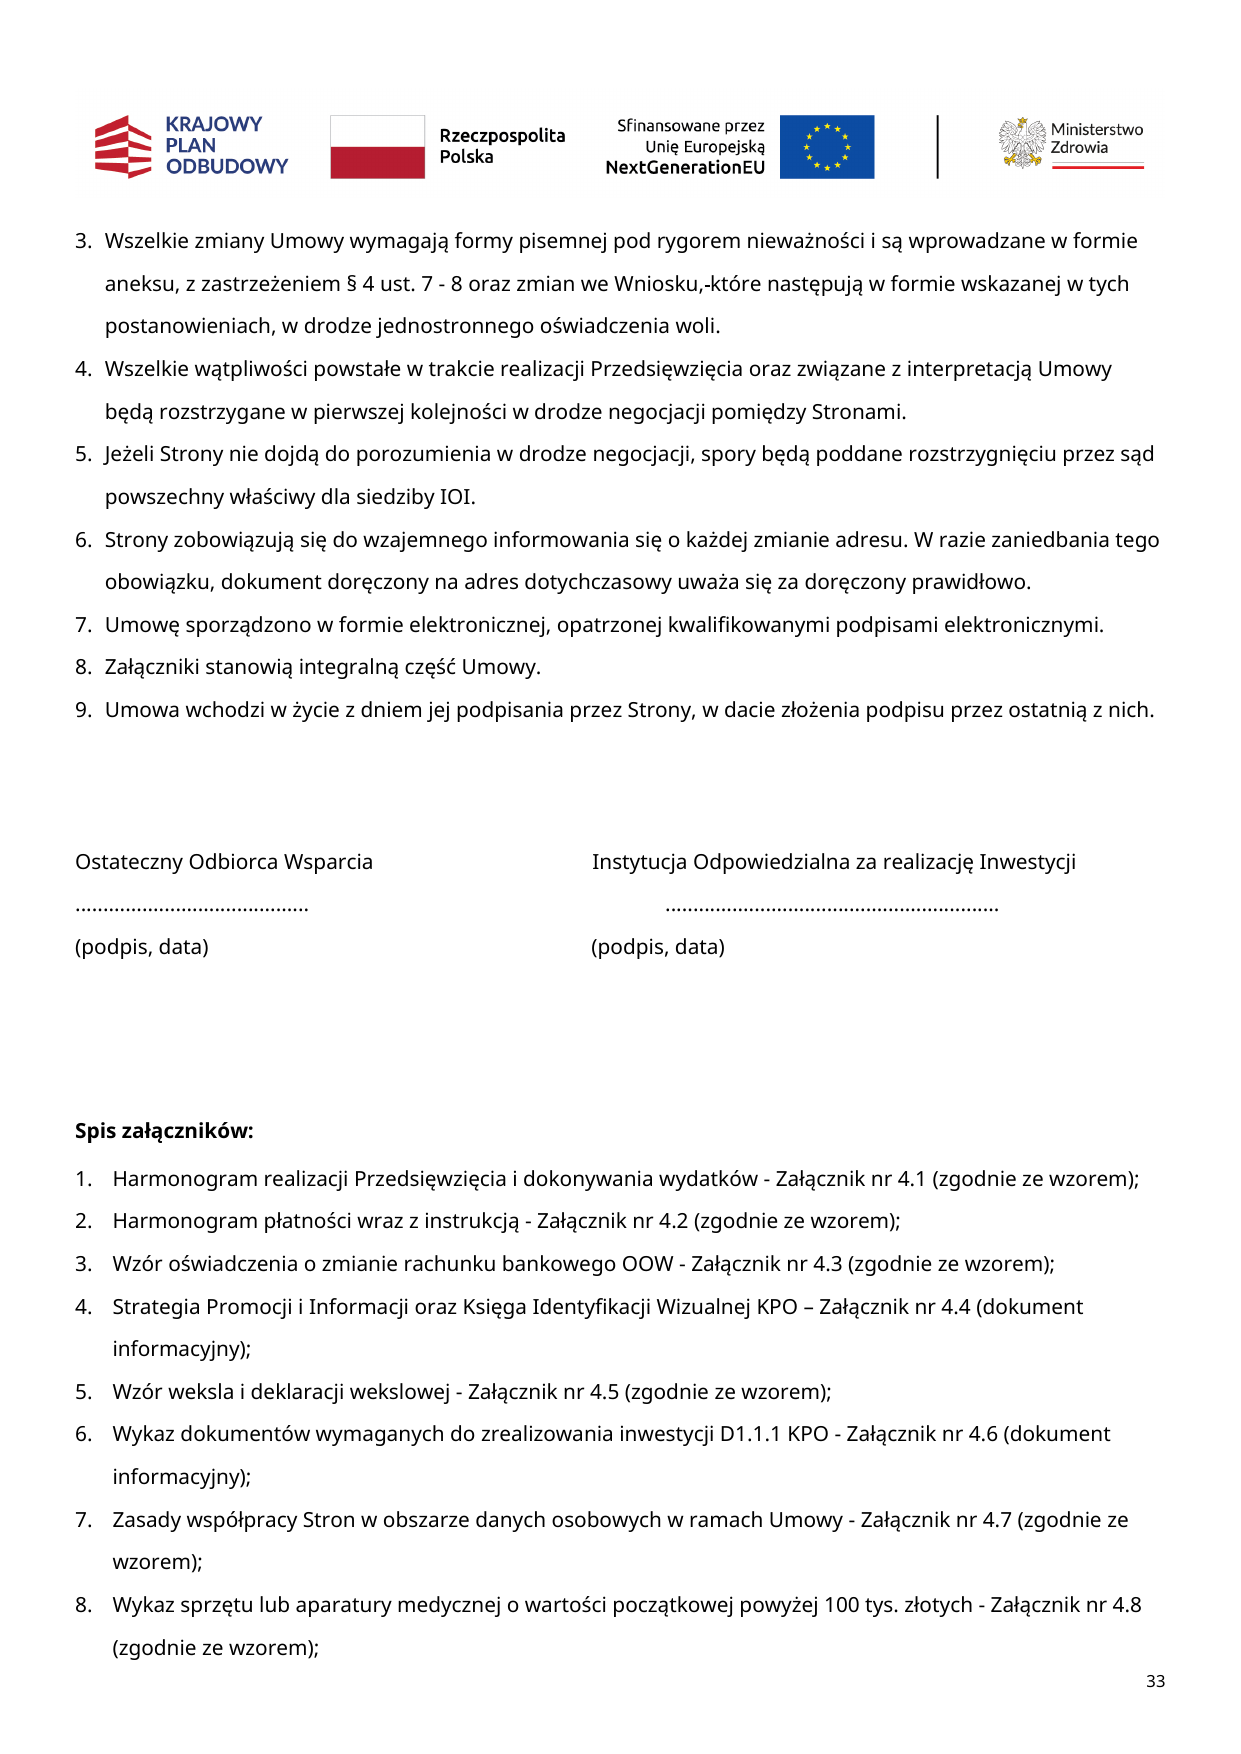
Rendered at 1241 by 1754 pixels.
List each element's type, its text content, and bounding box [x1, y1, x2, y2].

picture [75, 88, 1166, 198]
list Zasady współpracy Stron w obszarze danych osobowych w ramach Umowy - Załącznik nr 4.7 (zgodnie ze wzorem); [75, 1505, 1165, 1576]
list Harmonogram realizacji Przedsięwzięcia i dokonywania wydatków - Załącznik nr 4.1 (zgodnie ze wzorem); [75, 1164, 1165, 1192]
text .......................................... ............................................................ [75, 889, 1165, 918]
list Strony zobowiązują się do wzajemnego informowania się o każdej zmianie adresu. W razie zaniedbania tego obowiązku, dokument doręczony na adres dotychczasowy uważa się za doręczony prawidłowo. [75, 525, 1165, 596]
text Spis załączników: [75, 1117, 1165, 1145]
list Strategia Promocji i Informacji oraz Księga Identyfikacji Wizualnej KPO – Załącznik nr 4.4 (dokument informacyjny); [75, 1292, 1165, 1363]
list Wykaz dokumentów wymaganych do zrealizowania inwestycji D1.1.1 KPO - Załącznik nr 4.6 (dokument informacyjny); [75, 1419, 1165, 1491]
subtitle Ostateczny Odbiorca Wsparcia Instytucja Odpowiedzialna za realizację Inwestycji [75, 847, 1165, 875]
list Jeżeli Strony nie dojdą do porozumienia w drodze negocjacji, spory będą poddane rozstrzygnięciu przez sąd powszechny właściwy dla siedziby IOI. [75, 439, 1165, 511]
list Wzór oświadczenia o zmianie rachunku bankowego OOW - Załącznik nr 4.3 (zgodnie ze wzorem); [75, 1249, 1165, 1278]
list Wzór weksla i deklaracji wekslowej - Załącznik nr 4.5 (zgodnie ze wzorem); [75, 1377, 1165, 1405]
text (podpis, data) (podpis, data) [75, 932, 1165, 961]
list Harmonogram płatności wraz z instrukcją - Załącznik nr 4.2 (zgodnie ze wzorem); [75, 1207, 1165, 1235]
list Załączniki stanowią integralną część Umowy. [75, 652, 1165, 681]
list Wykaz sprzętu lub aparatury medycznej o wartości początkowej powyżej 100 tys. złotych - Załącznik nr 4.8 (zgodnie ze wzorem); [75, 1590, 1165, 1661]
list Umowa wchodzi w życie z dniem jej podpisania przez Strony, w dacie złożenia podpisu przez ostatnią z nich. [75, 695, 1165, 723]
list Wszelkie zmiany Umowy wymagają formy pisemnej pod rygorem nieważności i są wprowadzane w formie aneksu, z zastrzeżeniem § 4 ust. 7 - 8 oraz zmian we Wniosku, które następują w formie wskazanej w tych postanowieniach, w drodze jednostronnego oświadczenia woli. [75, 226, 1165, 340]
list Wszelkie wątpliwości powstałe w trakcie realizacji Przedsięwzięcia oraz związane z interpretacją Umowy będą rozstrzygane w pierwszej kolejności w drodze negocjacji pomiędzy Stronami. [75, 354, 1165, 425]
list Umowę sporządzono w formie elektronicznej, opatrzonej kwalifikowanymi podpisami elektronicznymi. [75, 610, 1165, 638]
